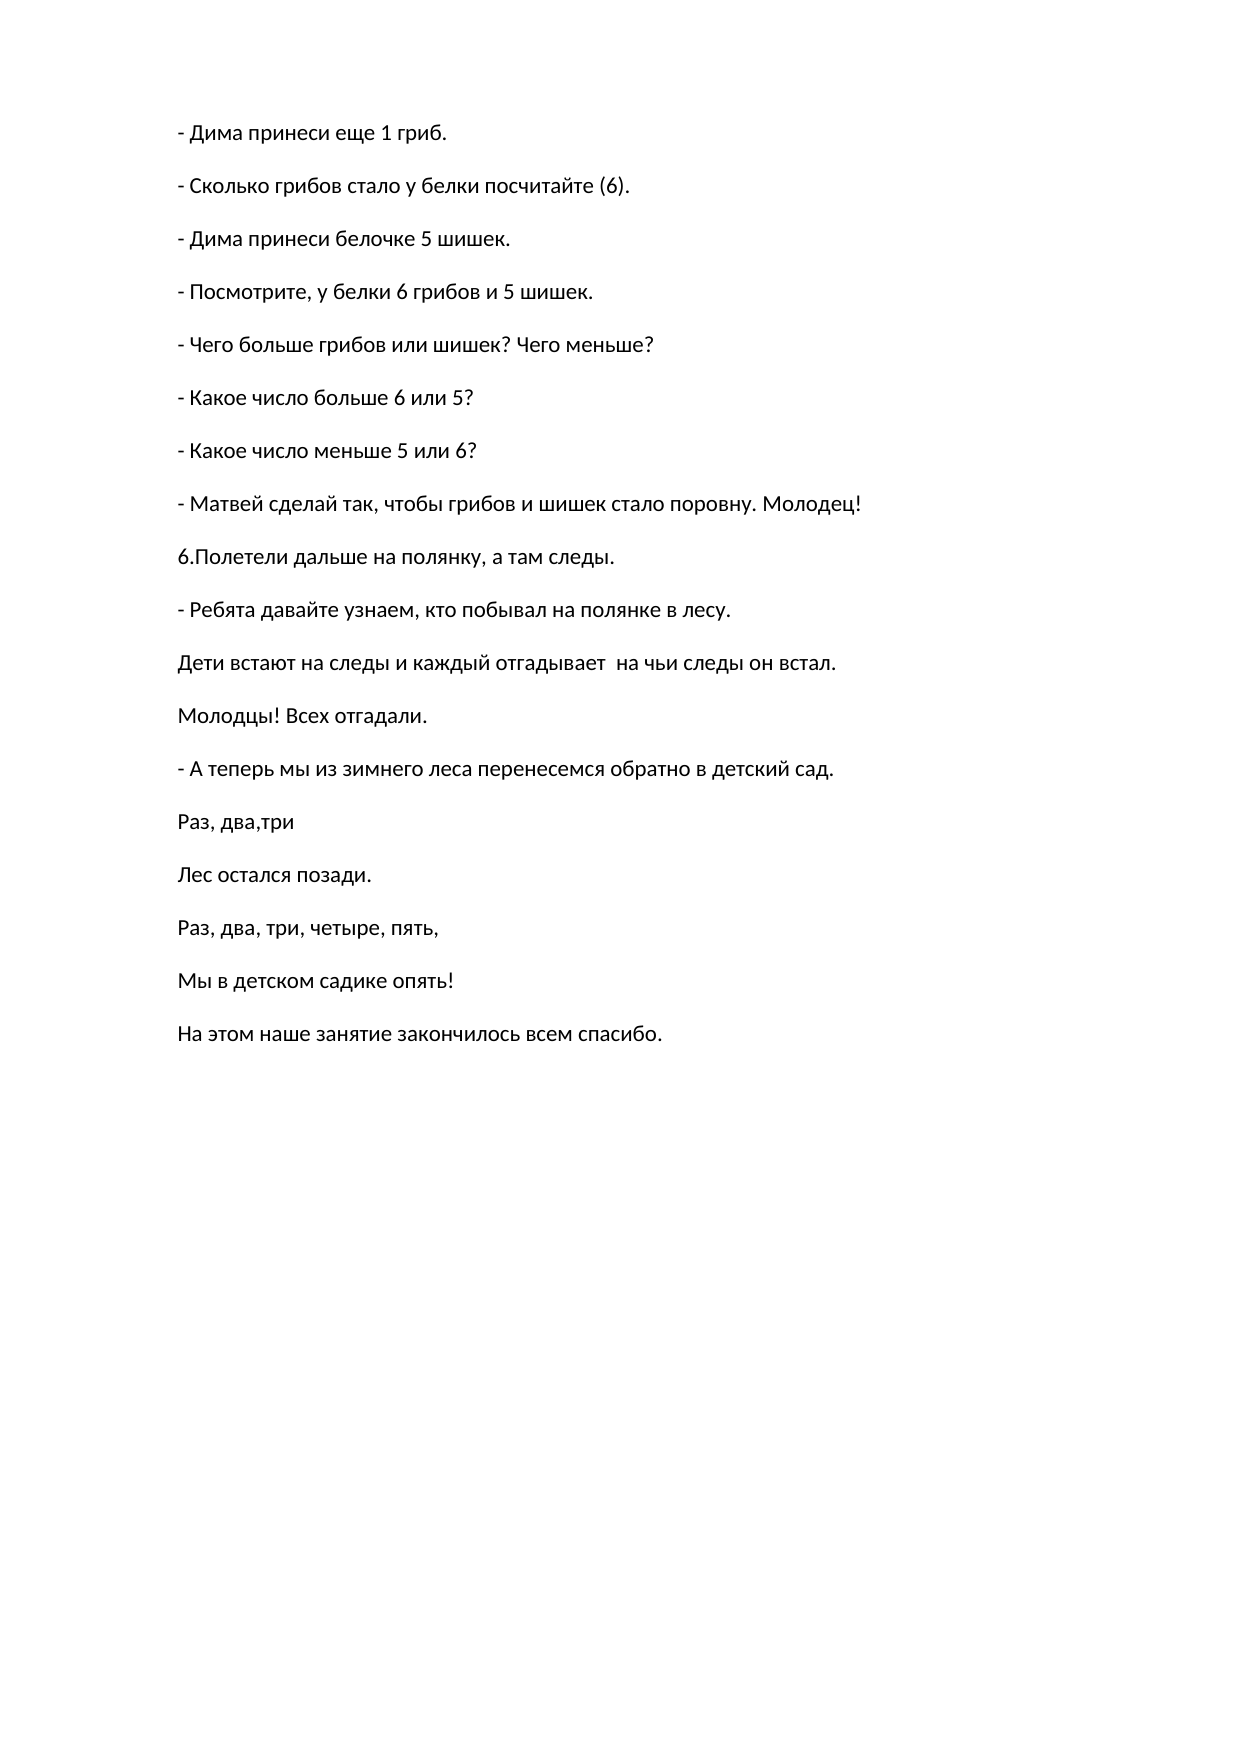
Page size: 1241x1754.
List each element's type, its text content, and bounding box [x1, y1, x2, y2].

text Дети встают на следы и каждый отгадывает на чьи следы он встал. [177, 648, 1152, 676]
text - Дима принеси белочке 5 шишек. [177, 224, 1152, 252]
text - Матвей сделай так, чтобы грибов и шишек стало поровну. Молодец! [177, 489, 1152, 517]
text Раз, два,три [177, 807, 1152, 835]
text - Чего больше грибов или шишек? Чего меньше? [177, 330, 1152, 358]
text - Посмотрите, у белки 6 грибов и 5 шишек. [177, 277, 1152, 305]
text - Сколько грибов стало у белки посчитайте (6). [177, 171, 1152, 199]
text Мы в детском садике опять! [177, 966, 1152, 994]
text - Какое число больше 6 или 5? [177, 383, 1152, 411]
text Раз, два, три, четыре, пять, [177, 913, 1152, 941]
text Лес остался позади. [177, 860, 1152, 888]
text - Дима принеси еще 1 гриб. [177, 118, 1152, 146]
text - А теперь мы из зимнего леса перенесемся обратно в детский сад. [177, 754, 1152, 782]
text 6.Полетели дальше на полянку, а там следы. [177, 542, 1152, 570]
text На этом наше занятие закончилось всем спасибо. [177, 1019, 1152, 1047]
text - Ребята давайте узнаем, кто побывал на полянке в лесу. [177, 595, 1152, 623]
text - Какое число меньше 5 или 6? [177, 436, 1152, 464]
text Молодцы! Всех отгадали. [177, 701, 1152, 729]
